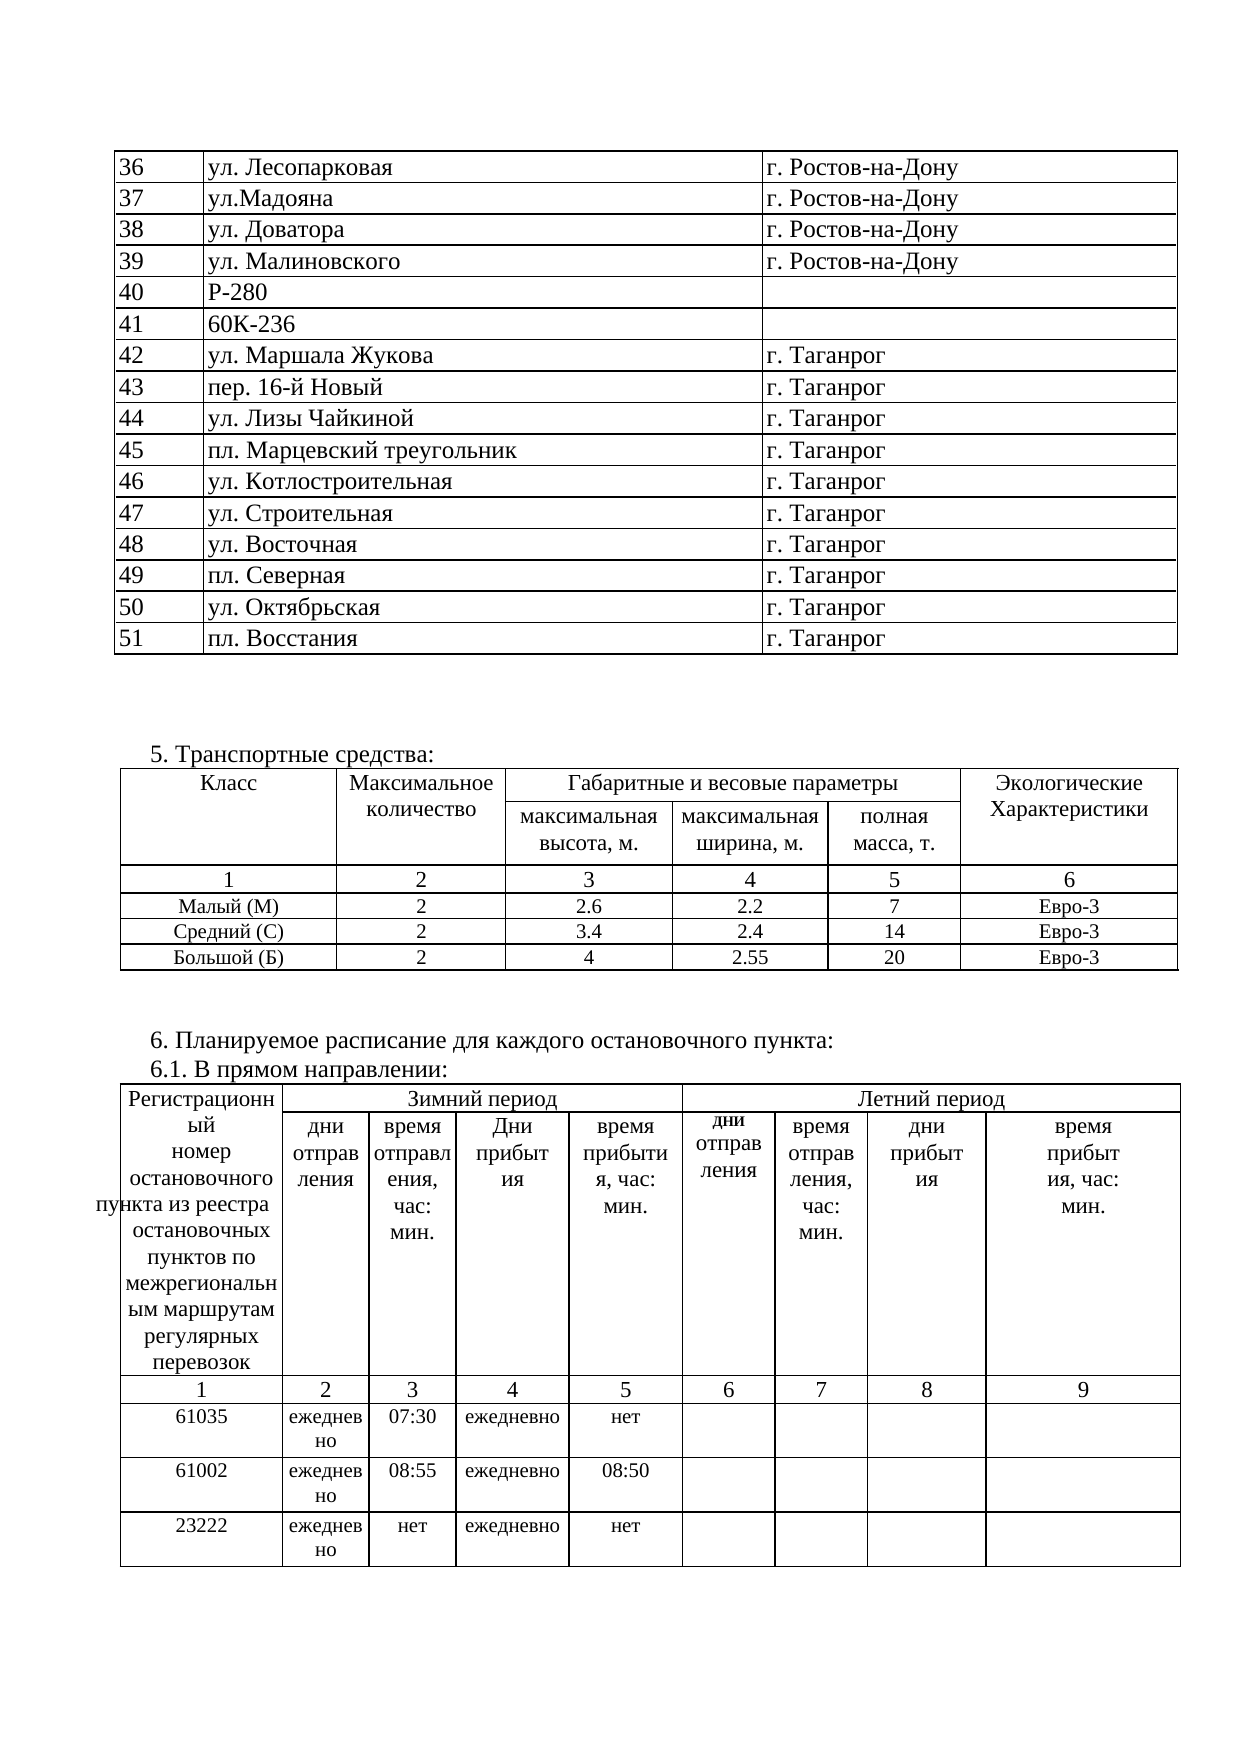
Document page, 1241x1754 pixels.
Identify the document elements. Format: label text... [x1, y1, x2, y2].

table_cell Средний (С) [121, 919, 336, 943]
table_cell пл. Восстания [204, 623, 762, 653]
table_cell 2.6 [506, 894, 672, 918]
table_cell 36 [115, 152, 203, 181]
table_cell Большой (Б) [121, 945, 336, 969]
table_cell 5 [570, 1376, 682, 1402]
table_header Летний период [683, 1085, 1180, 1111]
table_cell [868, 1458, 985, 1511]
table_cell 8 [868, 1376, 985, 1402]
table_cell 2 [337, 866, 505, 892]
table_cell г. Ростов-на-Дону [763, 181, 1177, 213]
table_cell 1 [121, 1376, 282, 1402]
table_cell 44 [115, 403, 203, 433]
table_cell [987, 1458, 1180, 1511]
table_cell максимальная ширина, м. [673, 802, 827, 864]
table_cell 6 [683, 1376, 774, 1402]
table_cell 43 [115, 371, 203, 402]
table_cell [763, 276, 1177, 307]
table_cell нет [570, 1513, 682, 1566]
table_cell ул. Строительная [204, 498, 762, 527]
table_cell 7 [776, 1376, 867, 1402]
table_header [121, 1085, 282, 1374]
table_cell 23222 [121, 1513, 282, 1566]
table_cell [683, 1458, 774, 1511]
table_cell 08:55 [370, 1458, 455, 1511]
table_cell 4 [673, 866, 827, 892]
table_cell время прибыт ия, час: мин. [987, 1113, 1180, 1374]
table_cell 4 [457, 1376, 568, 1402]
table_cell ул. Доватора [204, 215, 762, 244]
table_cell [987, 1404, 1180, 1457]
table_cell г. Ростов-на-Дону [763, 152, 1177, 181]
table_cell Евро-3 [961, 919, 1177, 943]
table_cell Р-280 [204, 277, 762, 307]
table_cell 50 [115, 591, 203, 622]
table_cell 47 [115, 497, 203, 527]
table_cell 1 [121, 866, 336, 892]
table_cell 45 [115, 434, 203, 464]
table_cell [683, 1513, 774, 1566]
table_cell пер. 16-й Новый [204, 372, 762, 402]
table_cell 20 [829, 945, 960, 969]
table_cell 48 [115, 529, 203, 559]
table_cell ул. Котлостроительная [204, 466, 762, 496]
table_cell 38 [115, 214, 203, 244]
table_cell 51 [115, 623, 203, 653]
table_cell 9 [987, 1376, 1180, 1402]
table_header Максимальное количество [337, 769, 505, 864]
table_cell [776, 1513, 867, 1566]
table_cell максимальная высота, м. [506, 802, 672, 864]
table_cell г. Таганрог [763, 496, 1177, 527]
table_cell г. Таганрог [763, 402, 1177, 433]
table_cell 2 [337, 894, 505, 918]
table_cell 42 [115, 340, 203, 370]
table_cell г. Ростов-на-Дону [763, 213, 1177, 244]
table_cell [763, 307, 1177, 339]
table_cell ул.Мадояна [204, 183, 762, 213]
table_cell ул. Октябрьская [204, 592, 762, 622]
table_cell 07:30 [370, 1404, 455, 1457]
table_cell г. Таганрог [763, 590, 1177, 622]
table_cell [776, 1458, 867, 1511]
table_cell пл. Северная [204, 561, 762, 590]
table_cell ежедневно [283, 1404, 368, 1457]
table_cell ежедневно [283, 1458, 368, 1511]
table_header Экологические Характеристики [961, 769, 1177, 864]
table_cell 2.4 [673, 919, 827, 943]
table_cell ДНИ отправ ления [683, 1113, 774, 1374]
table_cell время отправл ения, час: мин. [370, 1113, 455, 1374]
table_cell время прибыти я, час: мин. [570, 1113, 682, 1374]
table_cell [868, 1513, 985, 1566]
table_cell [987, 1513, 1180, 1566]
table_cell 39 [115, 245, 203, 276]
table_cell Евро-3 [961, 894, 1177, 918]
table_cell г. Таганрог [763, 528, 1177, 559]
table_cell 3 [506, 866, 672, 892]
table_cell г. Таганрог [763, 339, 1177, 370]
table_cell [683, 1404, 774, 1457]
table_cell 2.2 [673, 894, 827, 918]
table_cell г. Таганрог [763, 622, 1177, 653]
table_cell время отправ ления, час: мин. [776, 1113, 867, 1374]
table_cell ул. Лизы Чайкиной [204, 403, 762, 433]
table_cell Евро-3 [961, 945, 1177, 969]
table_cell 41 [115, 308, 203, 339]
table_cell г. Таганрог [763, 370, 1177, 402]
table_cell 60К-236 [204, 309, 762, 339]
table_cell 37 [115, 183, 203, 213]
table_cell г. Таганрог [763, 433, 1177, 464]
table_cell 61035 [121, 1404, 282, 1457]
table_cell 3.4 [506, 919, 672, 943]
table_cell 08:50 [570, 1458, 682, 1511]
table_cell ул. Восточная [204, 529, 762, 559]
text 5. Транспортные средства: [150, 739, 1090, 767]
table_cell 61002 [121, 1458, 282, 1511]
table_cell 2 [337, 919, 505, 943]
table_cell 2.55 [673, 945, 827, 969]
table_cell 46 [115, 466, 203, 496]
table_cell ежедневно [283, 1513, 368, 1566]
table_cell г. Ростов-на-Дону [763, 244, 1177, 276]
table_cell 6 [961, 866, 1177, 892]
table_header Зимний период [283, 1085, 682, 1111]
table_header Класс [121, 769, 336, 864]
table_cell 4 [506, 945, 672, 969]
table_cell пл. Марцевский треугольник [204, 435, 762, 464]
table_cell г. Таганрог [763, 465, 1177, 496]
table_cell 49 [115, 560, 203, 590]
table_cell Малый (М) [121, 894, 336, 918]
table_cell 2 [283, 1376, 368, 1402]
table_cell [868, 1404, 985, 1457]
text 6.1. В прямом направлении: [150, 1054, 1090, 1083]
text 6. Планируемое расписание для каждого остановочного пункта: [150, 1026, 1090, 1054]
table_cell Дни прибыт ия [457, 1113, 568, 1374]
table_cell ул. Маршала Жукова [204, 340, 762, 370]
table_cell 5 [829, 866, 960, 892]
table_cell 2 [337, 945, 505, 969]
table_cell ежедневно [457, 1513, 568, 1566]
table_cell нет [570, 1404, 682, 1457]
table_cell ежедневно [457, 1458, 568, 1511]
table_cell нет [370, 1513, 455, 1566]
table_cell дни прибыт ия [868, 1113, 985, 1374]
table_cell ежедневно [457, 1404, 568, 1457]
table_cell полная масса, т. [829, 802, 960, 864]
table_cell 40 [115, 277, 203, 307]
table_cell 3 [370, 1376, 455, 1402]
table_cell [776, 1404, 867, 1457]
table_cell г. Таганрог [763, 559, 1177, 590]
table_cell ул. Малиновского [204, 246, 762, 276]
table_cell 7 [829, 894, 960, 918]
table_cell ул. Лесопарковая [204, 152, 762, 181]
table_header Габаритные и весовые параметры [506, 769, 960, 801]
table_cell дни отправ ления [283, 1113, 368, 1374]
table_cell 14 [829, 919, 960, 943]
